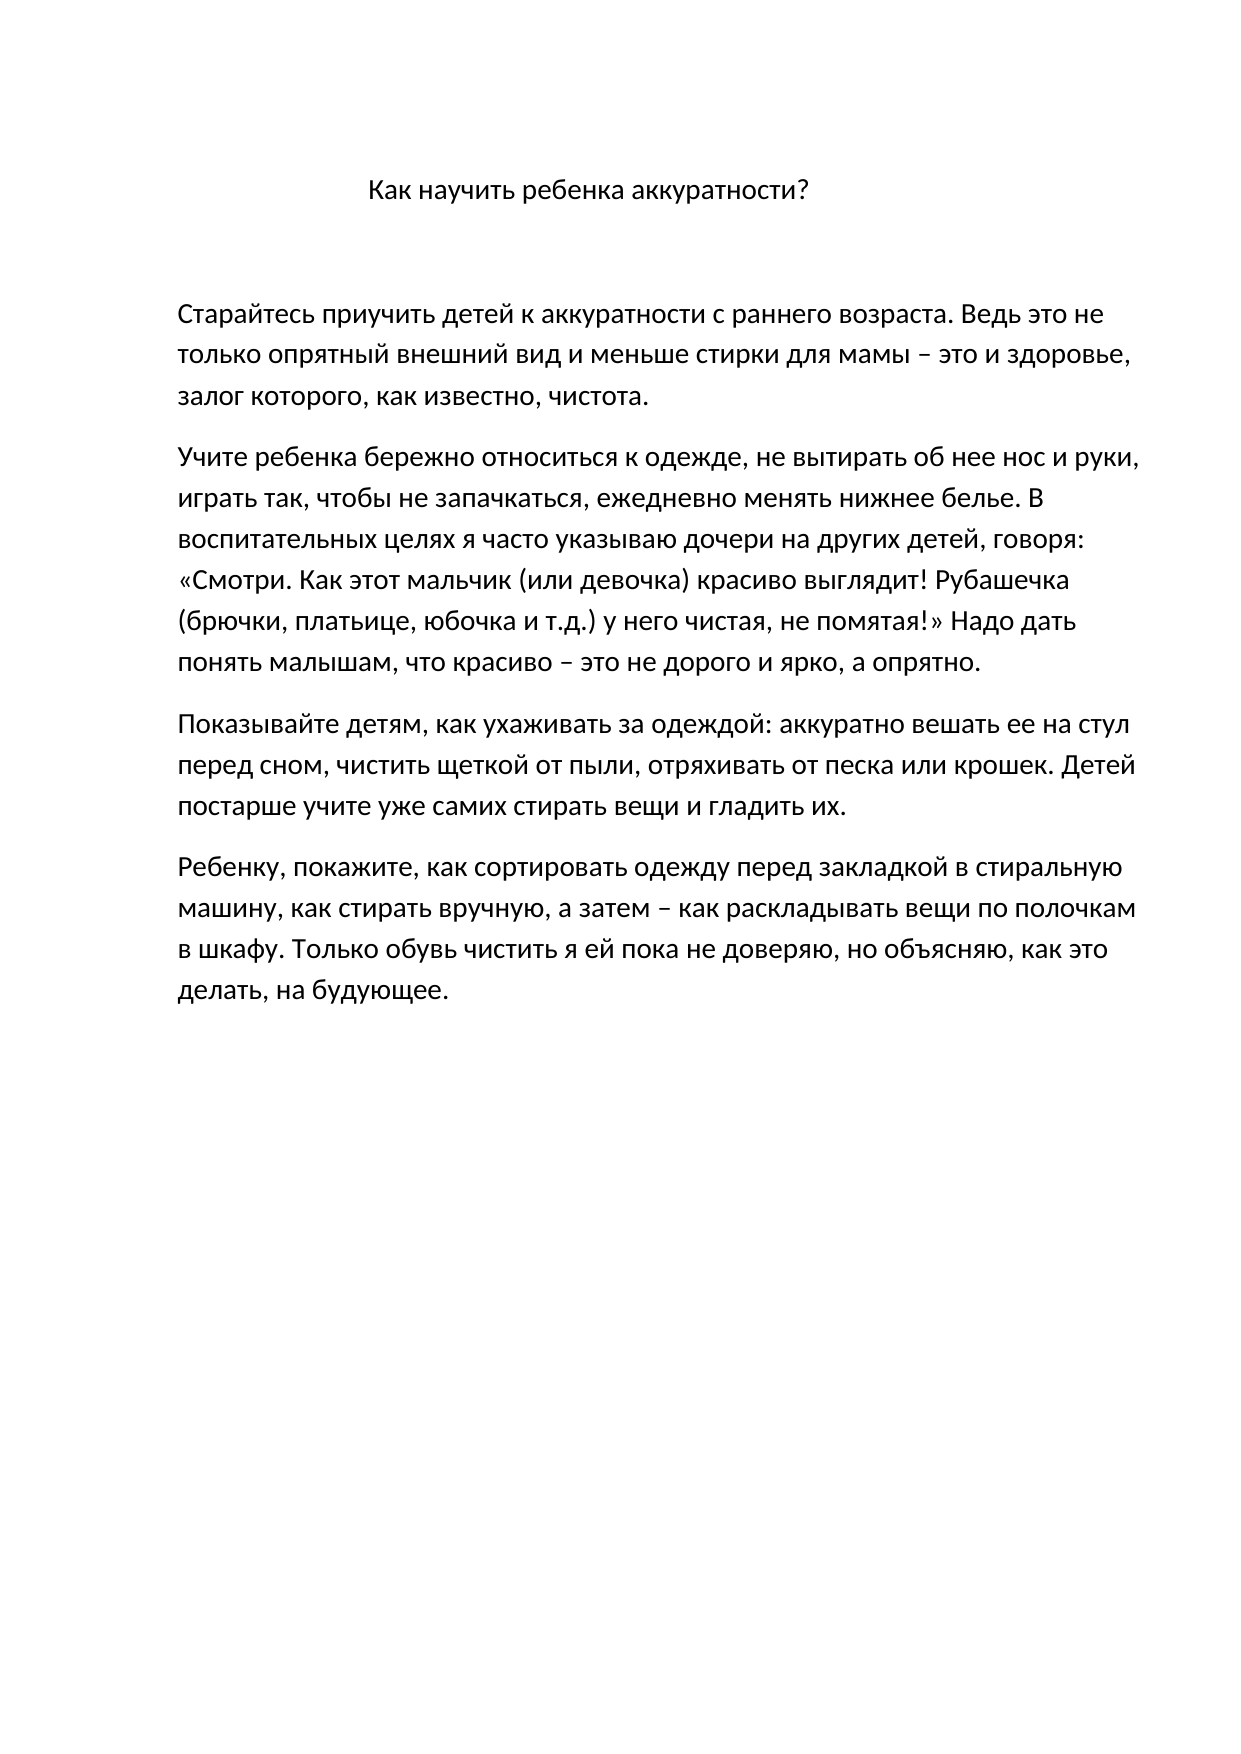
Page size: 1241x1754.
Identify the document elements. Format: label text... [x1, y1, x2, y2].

text Учите ребенка бережно относиться к одежде, не вытирать об нее нос и руки, играть так, чтобы не запачкаться, ежедневно менять нижнее белье. В воспитательных целях я часто указываю дочери на других детей, говоря: «Смотри. Как этот мальчик (или девочка) красиво выглядит! Рубашечка (брючки, платьице, юбочка и т.д.) у него чистая, не помятая!» Надо дать понять малышам, что красиво – это не дорого и ярко, а опрятно. [177, 438, 1152, 679]
text Старайтесь приучить детей к аккуратности с раннего возраста. Ведь это не только опрятный внешний вид и меньше стирки для мамы – это и здоровье, залог которого, как известно, чистота. [177, 295, 1152, 412]
text Как научить ребенка аккуратности? [177, 171, 1152, 207]
text Показывайте детям, как ухаживать за одеждой: аккуратно вешать ее на стул перед сном, чистить щеткой от пыли, отряхивать от песка или крошек. Детей постарше учите уже самих стирать вещи и гладить их. [177, 705, 1152, 822]
text Ребенку, покажите, как сортировать одежду перед закладкой в стиральную машину, как стирать вручную, а затем – как раскладывать вещи по полочкам в шкафу. Только обувь чистить я ей пока не доверяю, но объясняю, как это делать, на будующее. [177, 848, 1152, 1007]
